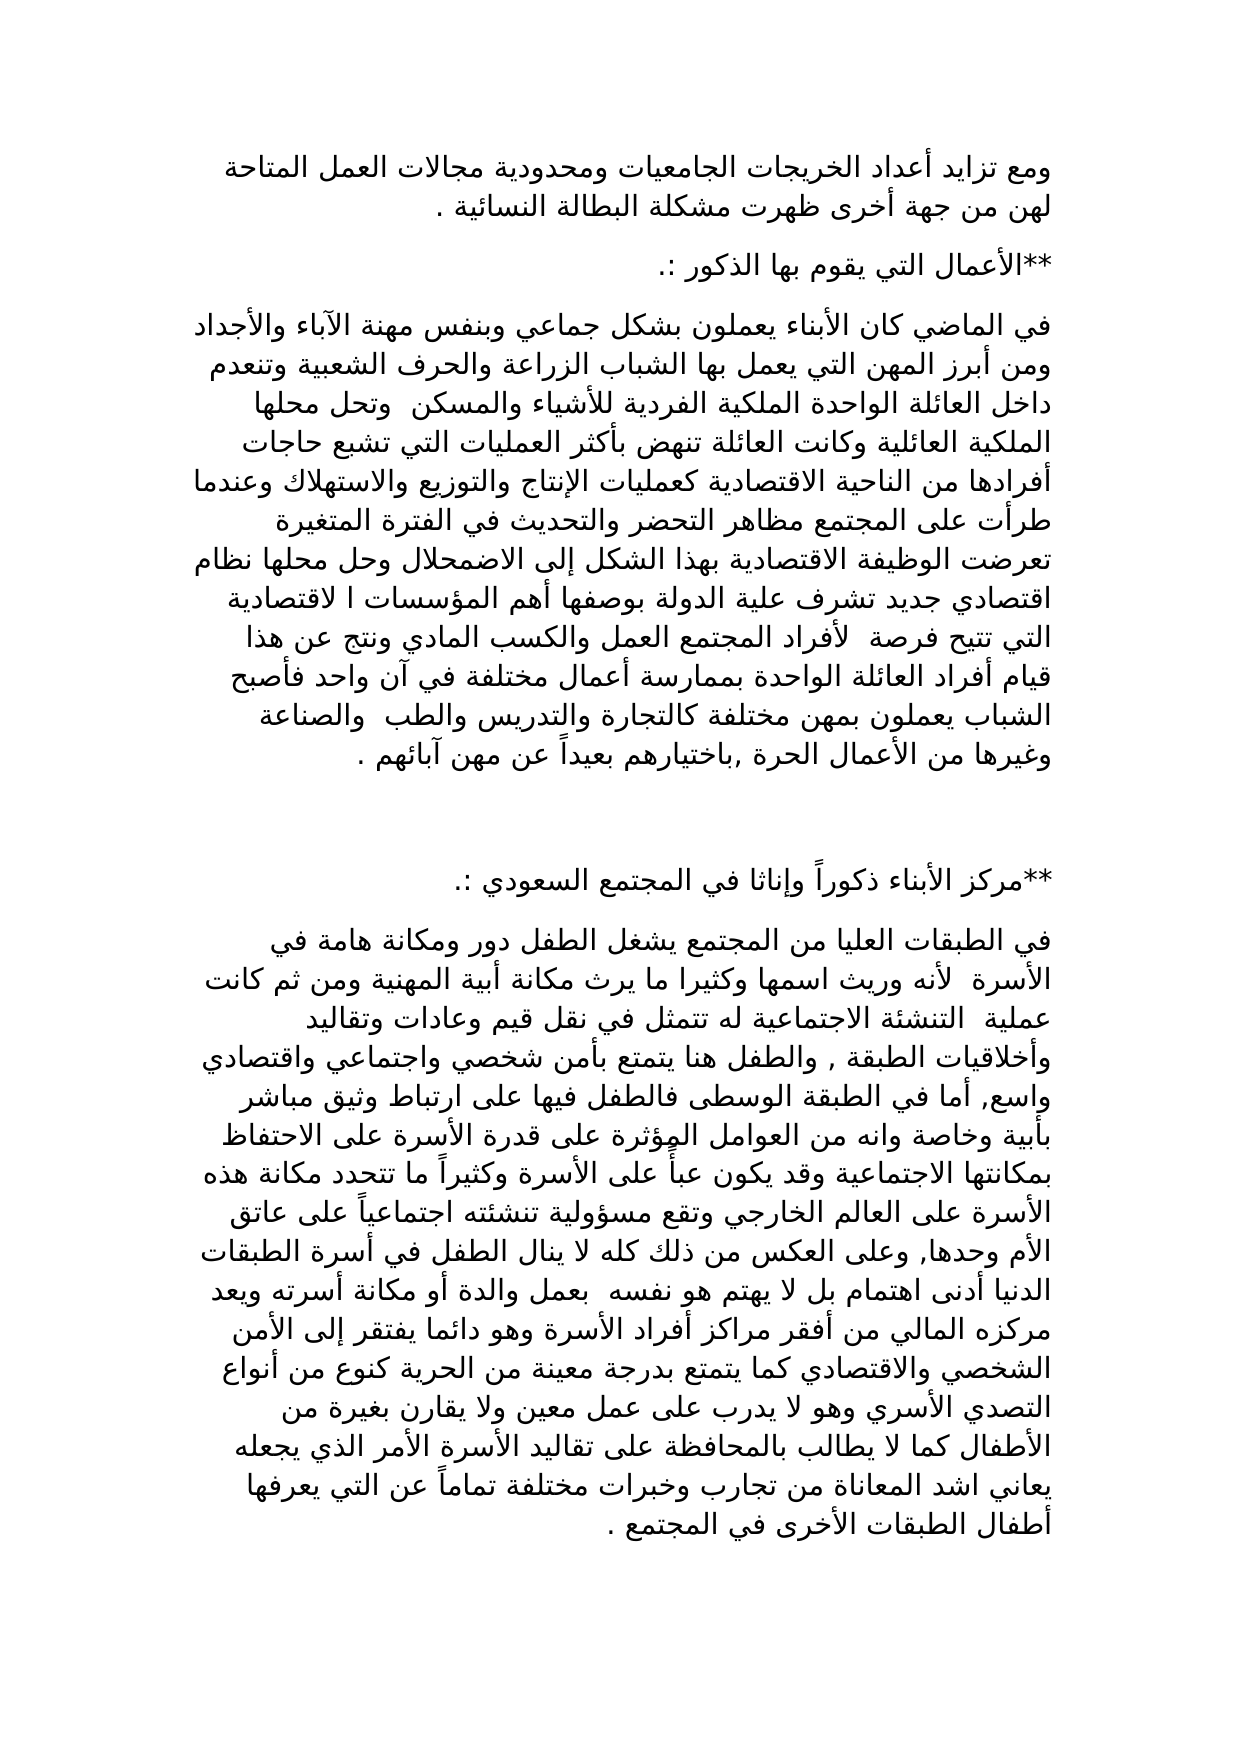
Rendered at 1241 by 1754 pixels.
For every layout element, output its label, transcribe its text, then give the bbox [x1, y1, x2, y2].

text في الطبقات العليا من المجتمع يشغل الطفل دور ومكانة هامة في الأسرة لأنه وريث اسمها وكثيرا ما يرث مكانة أبية المهنية ومن ثم كانت عملية التنشئة الاجتماعية له تتمثل في نقل قيم وعادات وتقاليد وأخلاقيات الطبقة , والطفل هنا يتمتع بأمن شخصي واجتماعي واقتصادي واسع, أما في الطبقة الوسطى فالطفل فيها على ارتباط وثيق مباشر بأبية وخاصة وانه من العوامل المؤثرة على قدرة الأسرة على الاحتفاظ بمكانتها الاجتماعية وقد يكون عبأً على الأسرة وكثيراً ما تتحدد مكانة هذه الأسرة على العالم الخارجي وتقع مسؤولية تنشئته اجتماعياً على عاتق الأم وحدها, وعلى العكس من ذلك كله لا ينال الطفل في أسرة الطبقات الدنيا أدنى اهتمام بل لا يهتم هو نفسه بعمل والدة أو مكانة أسرته ويعد مركزه المالي من أفقر مراكز أفراد الأسرة وهو دائما يفتقر إلى الأمن الشخصي والاقتصادي كما يتمتع بدرجة معينة من الحرية كنوع من أنواع التصدي الأسري وهو لا يدرب على عمل معين ولا يقارن بغيرة من الأطفال كما لا يطالب بالمحافظة على تقاليد الأسرة الأمر الذي يجعله يعاني اشد المعاناة من تجارب وخبرات مختلفة تماماً عن التي يعرفها أطفال الطبقات الأخرى في المجتمع . [187, 923, 1053, 1541]
text في الماضي كان الأبناء يعملون بشكل جماعي وبنفس مهنة الآباء والأجداد ومن أبرز المهن التي يعمل بها الشباب الزراعة والحرف الشعبية وتنعدم داخل العائلة الواحدة الملكية الفردية للأشياء والمسكن وتحل محلها الملكية العائلية وكانت العائلة تنهض بأكثر العمليات التي تشبع حاجات أفرادها من الناحية الاقتصادية كعمليات الإنتاج والتوزيع والاستهلاك وعندما طرأت على المجتمع مظاهر التحضر والتحديث في الفترة المتغيرة تعرضت الوظيفة الاقتصادية بهذا الشكل إلى الاضمحلال وحل محلها نظام اقتصادي جديد تشرف علية الدولة بوصفها أهم المؤسسات ا لاقتصادية التي تتيح فرصة لأفراد المجتمع العمل والكسب المادي ونتج عن هذا قيام أفراد العائلة الواحدة بممارسة أعمال مختلفة في آن واحد فأصبح الشباب يعملون بمهن مختلفة كالتجارة والتدريس والطب والصناعة وغيرها من الأعمال الحرة ,باختيارهم بعيداً عن مهن آبائهم . [187, 308, 1053, 771]
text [187, 150, 1053, 223]
text **الأعمال التي يقوم بها الذكور :. [187, 249, 1053, 283]
text **مركز الأبناء ذكوراً وإناثا في المجتمع السعودي :. [187, 863, 1053, 897]
